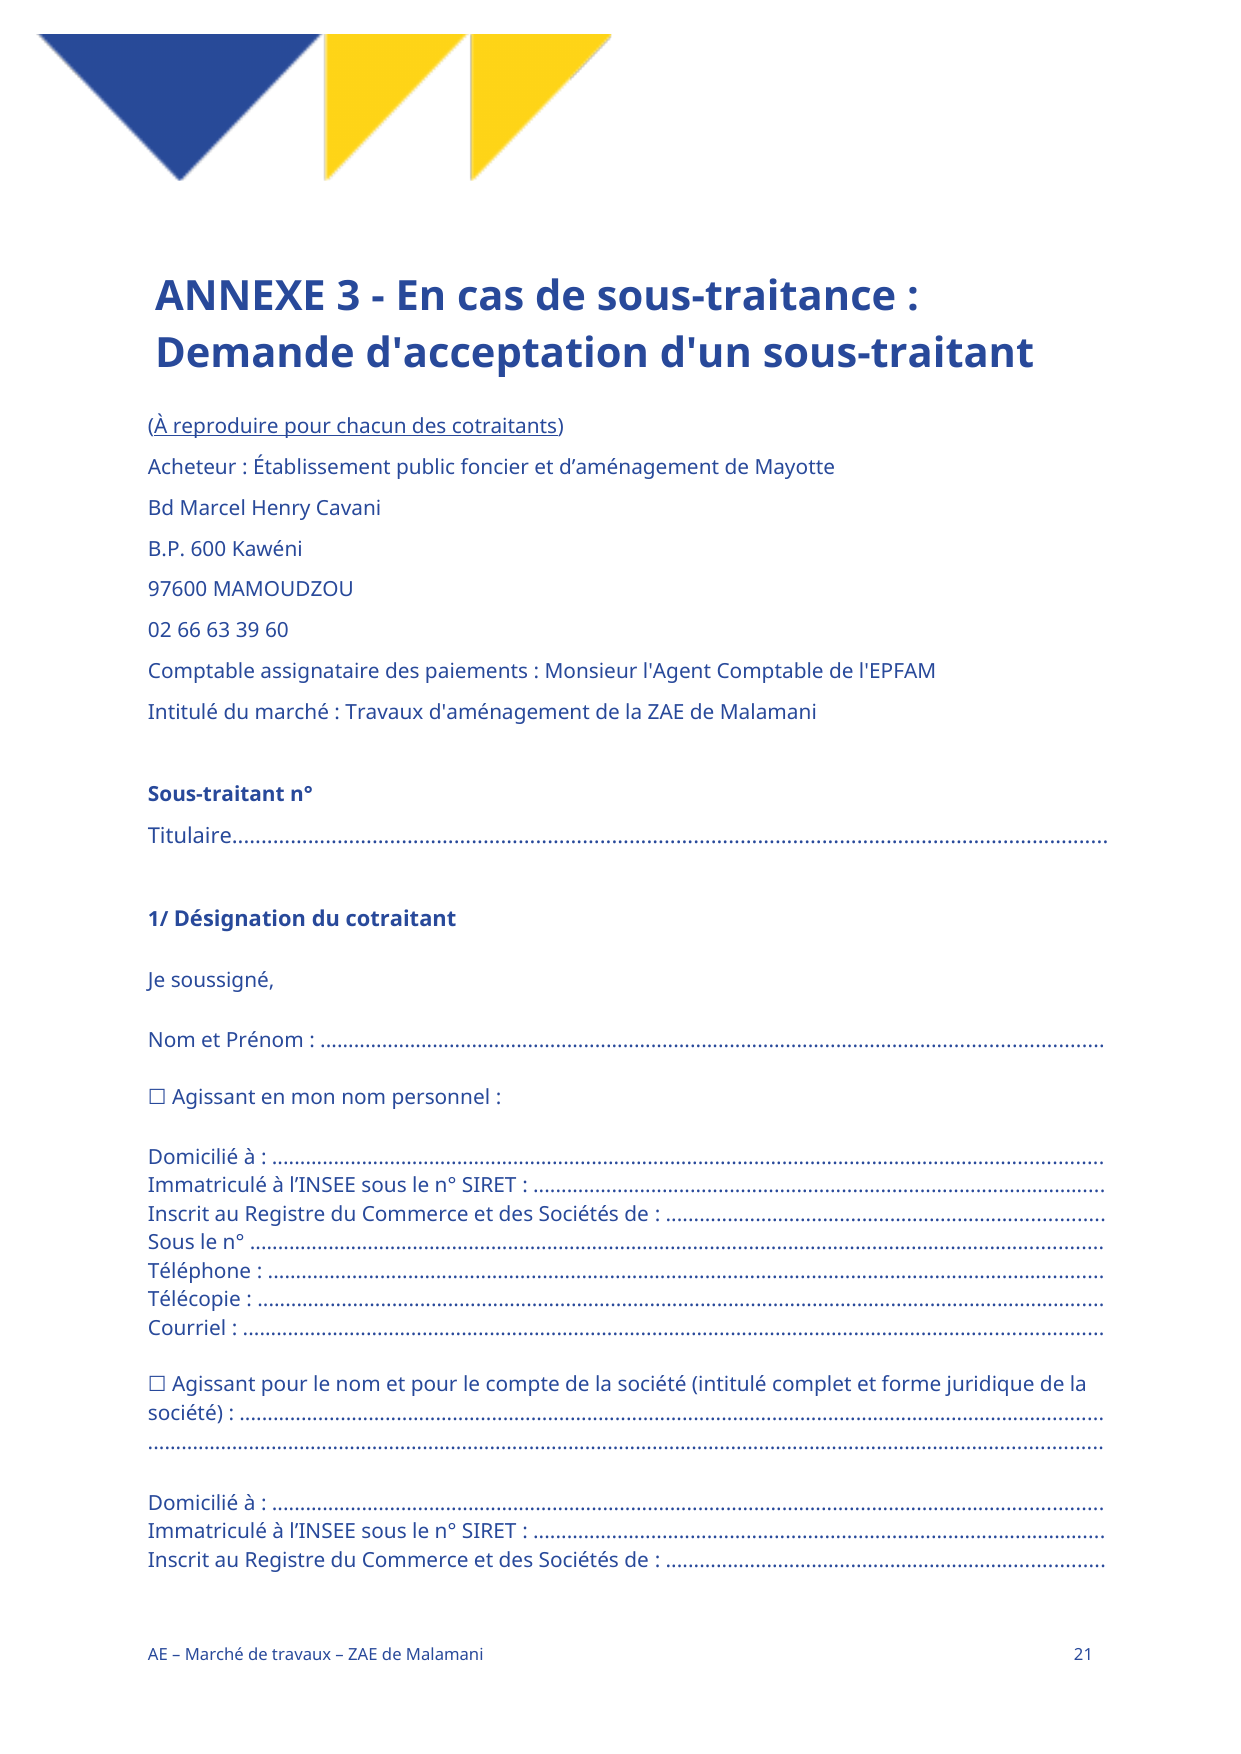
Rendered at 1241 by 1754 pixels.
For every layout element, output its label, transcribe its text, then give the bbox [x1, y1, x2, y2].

text Nom et Prénom : [148, 1025, 1092, 1053]
text Titulaire [148, 820, 1092, 850]
text Inscrit au Registre du Commerce et des Sociétés de : [148, 1199, 1092, 1227]
text Immatriculé à l’INSEE sous le n° SIRET : [148, 1170, 1092, 1199]
text Je soussigné, [148, 965, 1092, 993]
text Acheteur : Établissement public foncier et d’aménagement de Mayotte [148, 452, 1098, 480]
text 02 66 63 39 60 [148, 616, 1098, 644]
text Domicilié à : [148, 1488, 1092, 1516]
text Inscrit au Registre du Commerce et des Sociétés de : [148, 1545, 1092, 1573]
text 97600 MAMOUDZOU [148, 574, 1098, 603]
text Comptable assignataire des paiements : Monsieur l'Agent Comptable de l'EPFAM [148, 656, 1098, 685]
text Courriel : [148, 1313, 1092, 1341]
text Sous le n° [148, 1227, 1092, 1256]
text Agissant pour le nom et pour le compte de la société (intitulé complet et forme juridique de la société) : [148, 1369, 1092, 1426]
text Télécopie : [148, 1284, 1092, 1313]
text (À reproduire pour chacun des cotraitants) [148, 411, 1098, 439]
text Intitulé du marché : Travaux d'aménagement de la ZAE de Malamani [148, 697, 1098, 726]
text B.P. 600 Kawéni [148, 534, 1098, 562]
text Agissant en mon nom personnel : [148, 1082, 1092, 1110]
text 1/ Désignation du cotraitant [148, 903, 1098, 933]
subtitle ANNEXE 3 - En cas de sous-traitance : Demande d'acceptation d'un sous-traitant [155, 266, 1108, 379]
text Domicilié à : [148, 1142, 1092, 1170]
text Téléphone : [148, 1256, 1092, 1284]
text Bd Marcel Henry Cavani [148, 493, 1098, 521]
text Immatriculé à l’INSEE sous le n° SIRET : [148, 1516, 1092, 1545]
text Sous-traitant n° [148, 779, 1098, 808]
